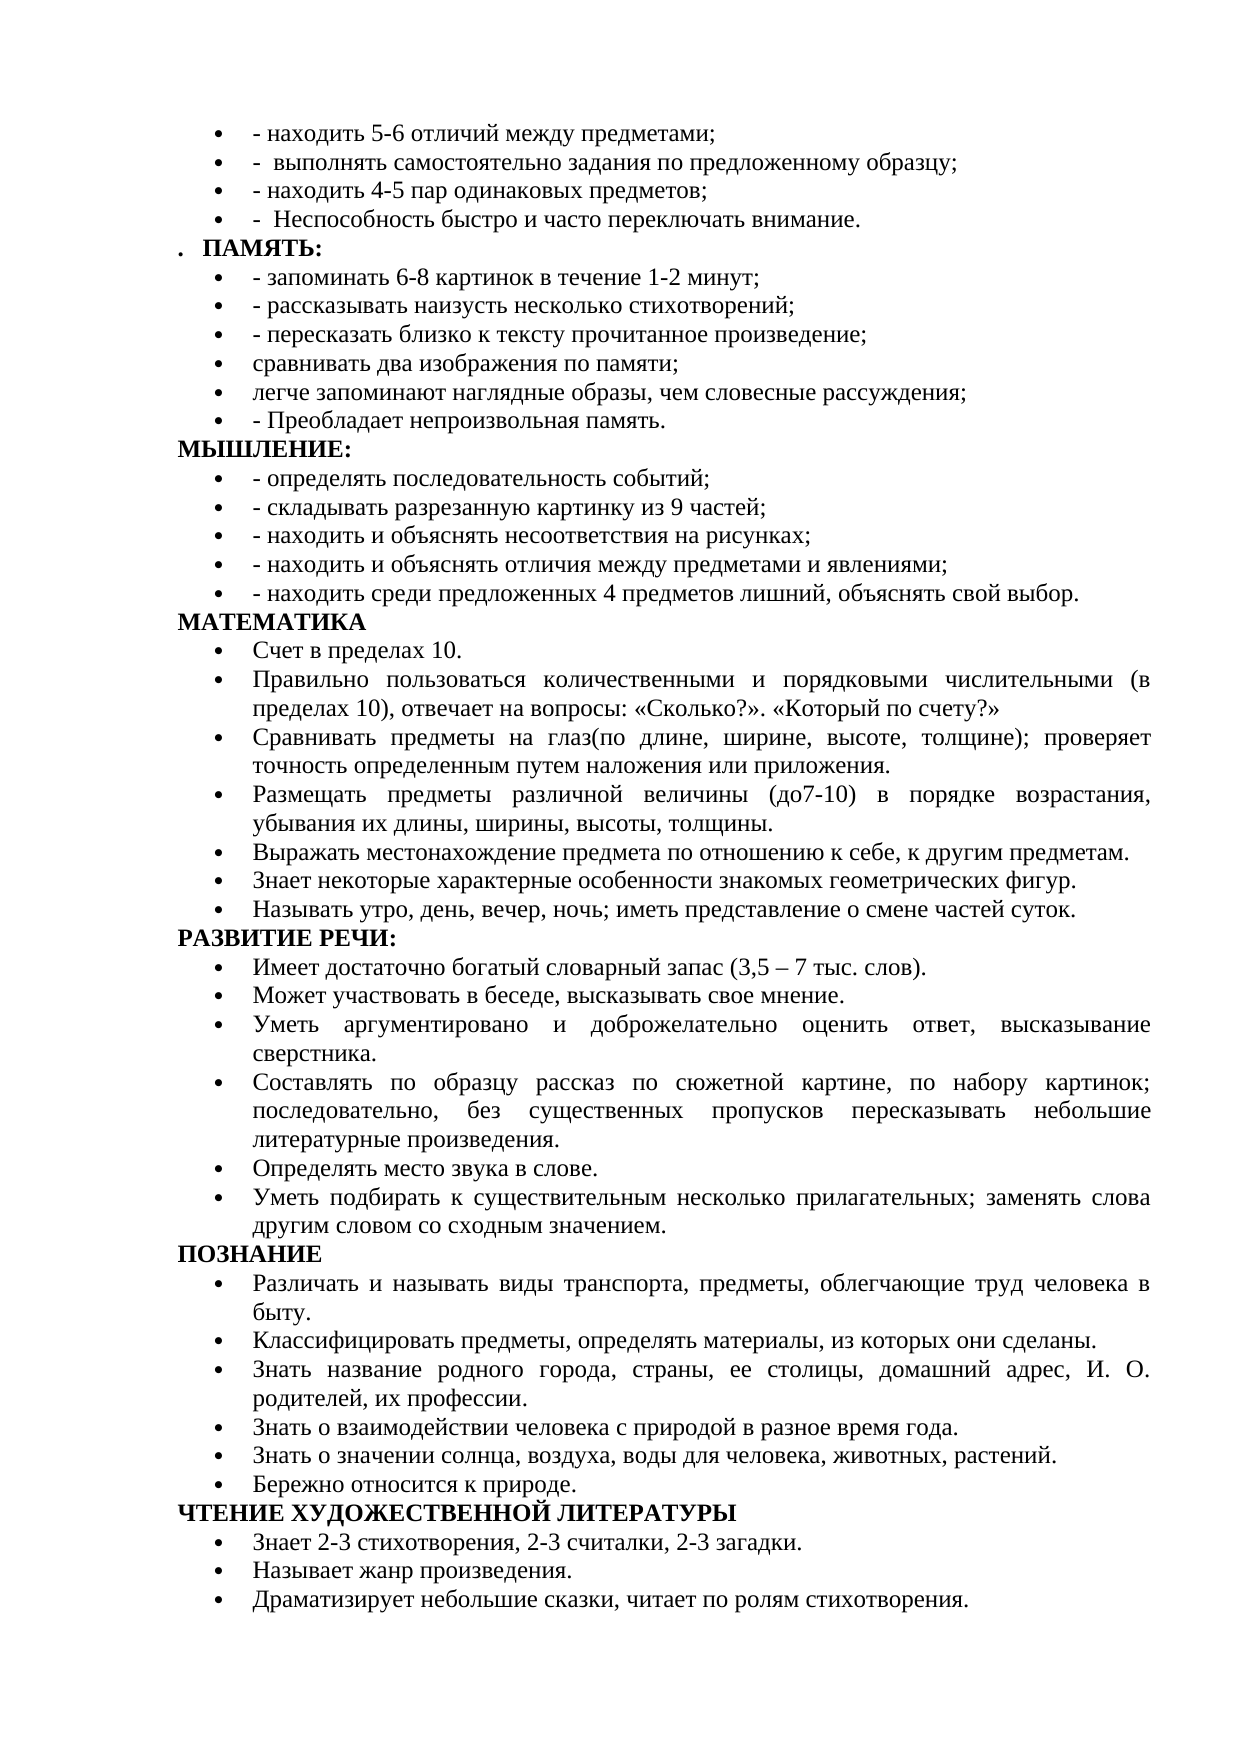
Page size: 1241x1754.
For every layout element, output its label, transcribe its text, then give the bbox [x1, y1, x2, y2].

list - находить 4-5 пар одинаковых предметов; [215, 176, 1152, 204]
list Уметь аргументировано и доброжелательно оценить ответ, высказывание сверстника. [215, 1009, 1152, 1067]
list Сравнивать предметы на глаз(по длине, ширине, высоте, толщине); проверяет точность определенным путем наложения или приложения. [215, 722, 1152, 779]
list легче запоминают наглядные образы, чем словесные рассуждения; [215, 377, 1152, 406]
list - находить 5-6 отличий между предметами; [215, 118, 1152, 147]
list Различать и называть виды транспорта, предметы, облегчающие труд человека в быту. [215, 1268, 1152, 1326]
list Знать о взаимодействии человека с природой в разное время года. [215, 1412, 1152, 1441]
text РАЗВИТИЕ РЕЧИ: [177, 923, 1152, 952]
text ПОЗНАНИЕ [177, 1239, 1152, 1268]
list Называет жанр произведения. [215, 1556, 1152, 1584]
list Выражать местонахождение предмета по отношению к себе, к другим предметам. [215, 837, 1152, 866]
list Составлять по образцу рассказ по сюжетной картине, по набору картинок; последовательно, без существенных пропусков пересказывать небольшие литературные произведения. [215, 1067, 1152, 1153]
list Классифицировать предметы, определять материалы, из которых они сделаны. [215, 1326, 1152, 1354]
text ЧТЕНИЕ ХУДОЖЕСТВЕННОЙ ЛИТЕРАТУРЫ [177, 1498, 1152, 1527]
list Имеет достаточно богатый словарный запас (3,5 – 7 тыс. слов). [215, 952, 1152, 981]
list - Неспособность быстро и часто переключать внимание. [215, 204, 1152, 233]
text . ПАМЯТЬ: [177, 233, 1152, 262]
list Знать название родного города, страны, ее столицы, домашний адрес, И. О. родителей, их профессии. [215, 1354, 1152, 1412]
list Знать о значении солнца, воздуха, воды для человека, животных, растений. [215, 1441, 1152, 1469]
list Определять место звука в слове. [215, 1153, 1152, 1182]
list Называть утро, день, вечер, ночь; иметь представление о смене частей суток. [215, 894, 1152, 923]
list - выполнять самостоятельно задания по предложенному образцу; [215, 147, 1152, 176]
list - находить и объяснять отличия между предметами и явлениями; [215, 549, 1152, 578]
list - определять последовательность событий; [215, 463, 1152, 492]
list - складывать разрезанную картинку из 9 частей; [215, 492, 1152, 521]
list Правильно пользоваться количественными и порядковыми числительными (в пределах 10), отвечает на вопросы: «Сколько?». «Который по счету?» [215, 664, 1152, 722]
list - находить и объяснять несоответствия на рисунках; [215, 521, 1152, 549]
list Драматизирует небольшие сказки, читает по ролям стихотворения. [215, 1584, 1152, 1613]
list - Преобладает непроизвольная память. [215, 406, 1152, 434]
list - рассказывать наизусть несколько стихотворений; [215, 291, 1152, 319]
list Знает 2-3 стихотворения, 2-3 считалки, 2-3 загадки. [215, 1527, 1152, 1556]
list - запоминать 6-8 картинок в течение 1-2 минут; [215, 262, 1152, 291]
list Может участвовать в беседе, высказывать свое мнение. [215, 981, 1152, 1009]
list Счет в пределах 10. [215, 636, 1152, 664]
list - пересказать близко к тексту прочитанное произведение; [215, 319, 1152, 348]
list - находить среди предложенных 4 предметов лишний, объяснять свой выбор. [215, 578, 1152, 607]
list Размещать предметы различной величины (до7-10) в порядке возрастания, убывания их длины, ширины, высоты, толщины. [215, 779, 1152, 837]
list Бережно относится к природе. [215, 1469, 1152, 1498]
list сравнивать два изображения по памяти; [215, 348, 1152, 377]
list Уметь подбирать к существительным несколько прилагательных; заменять слова другим словом со сходным значением. [215, 1182, 1152, 1239]
text МЫШЛЕНИЕ: [177, 434, 1152, 463]
text МАТЕМАТИКА [177, 607, 1152, 636]
list Знает некоторые характерные особенности знакомых геометрических фигур. [215, 866, 1152, 894]
